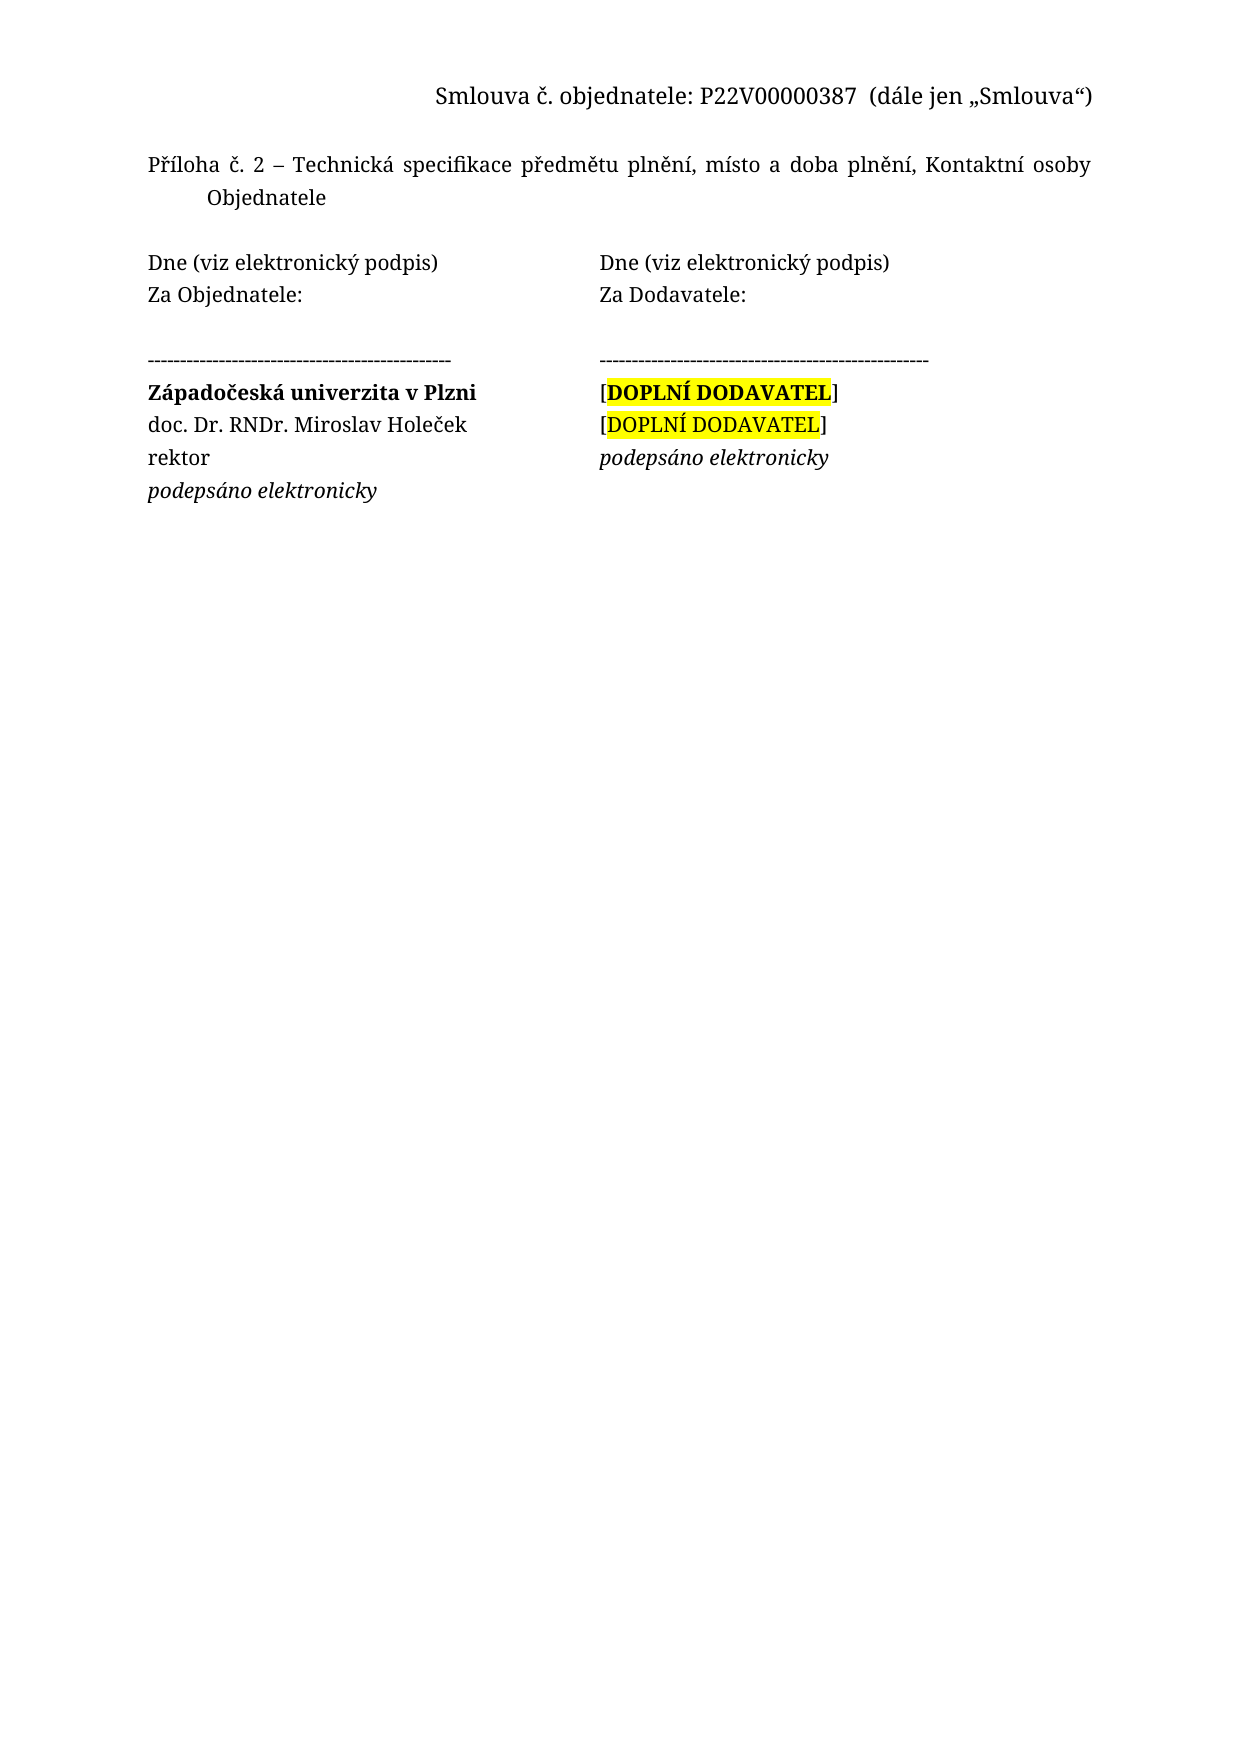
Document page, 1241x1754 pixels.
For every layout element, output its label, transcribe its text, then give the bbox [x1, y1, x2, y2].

table_header Dne (viz elektronický podpis) Za Objednatele: ----------------------------------------------- Západočeská univerzita v Plzni doc. Dr. RNDr. Miroslav Holeček rektor podepsáno elektronicky [136, 248, 588, 508]
table_header Dne (viz elektronický podpis) Za Dodavatele: --------------------------------------------------- [DOPLNÍ DODAVATEL] [DOPLNÍ DODAVATEL] podepsáno elektronicky [588, 248, 1040, 508]
text Příloha č. 2 – Technická specifikace předmětu plnění, místo a doba plnění, Kontaktní osoby Objednatele [148, 150, 1093, 211]
